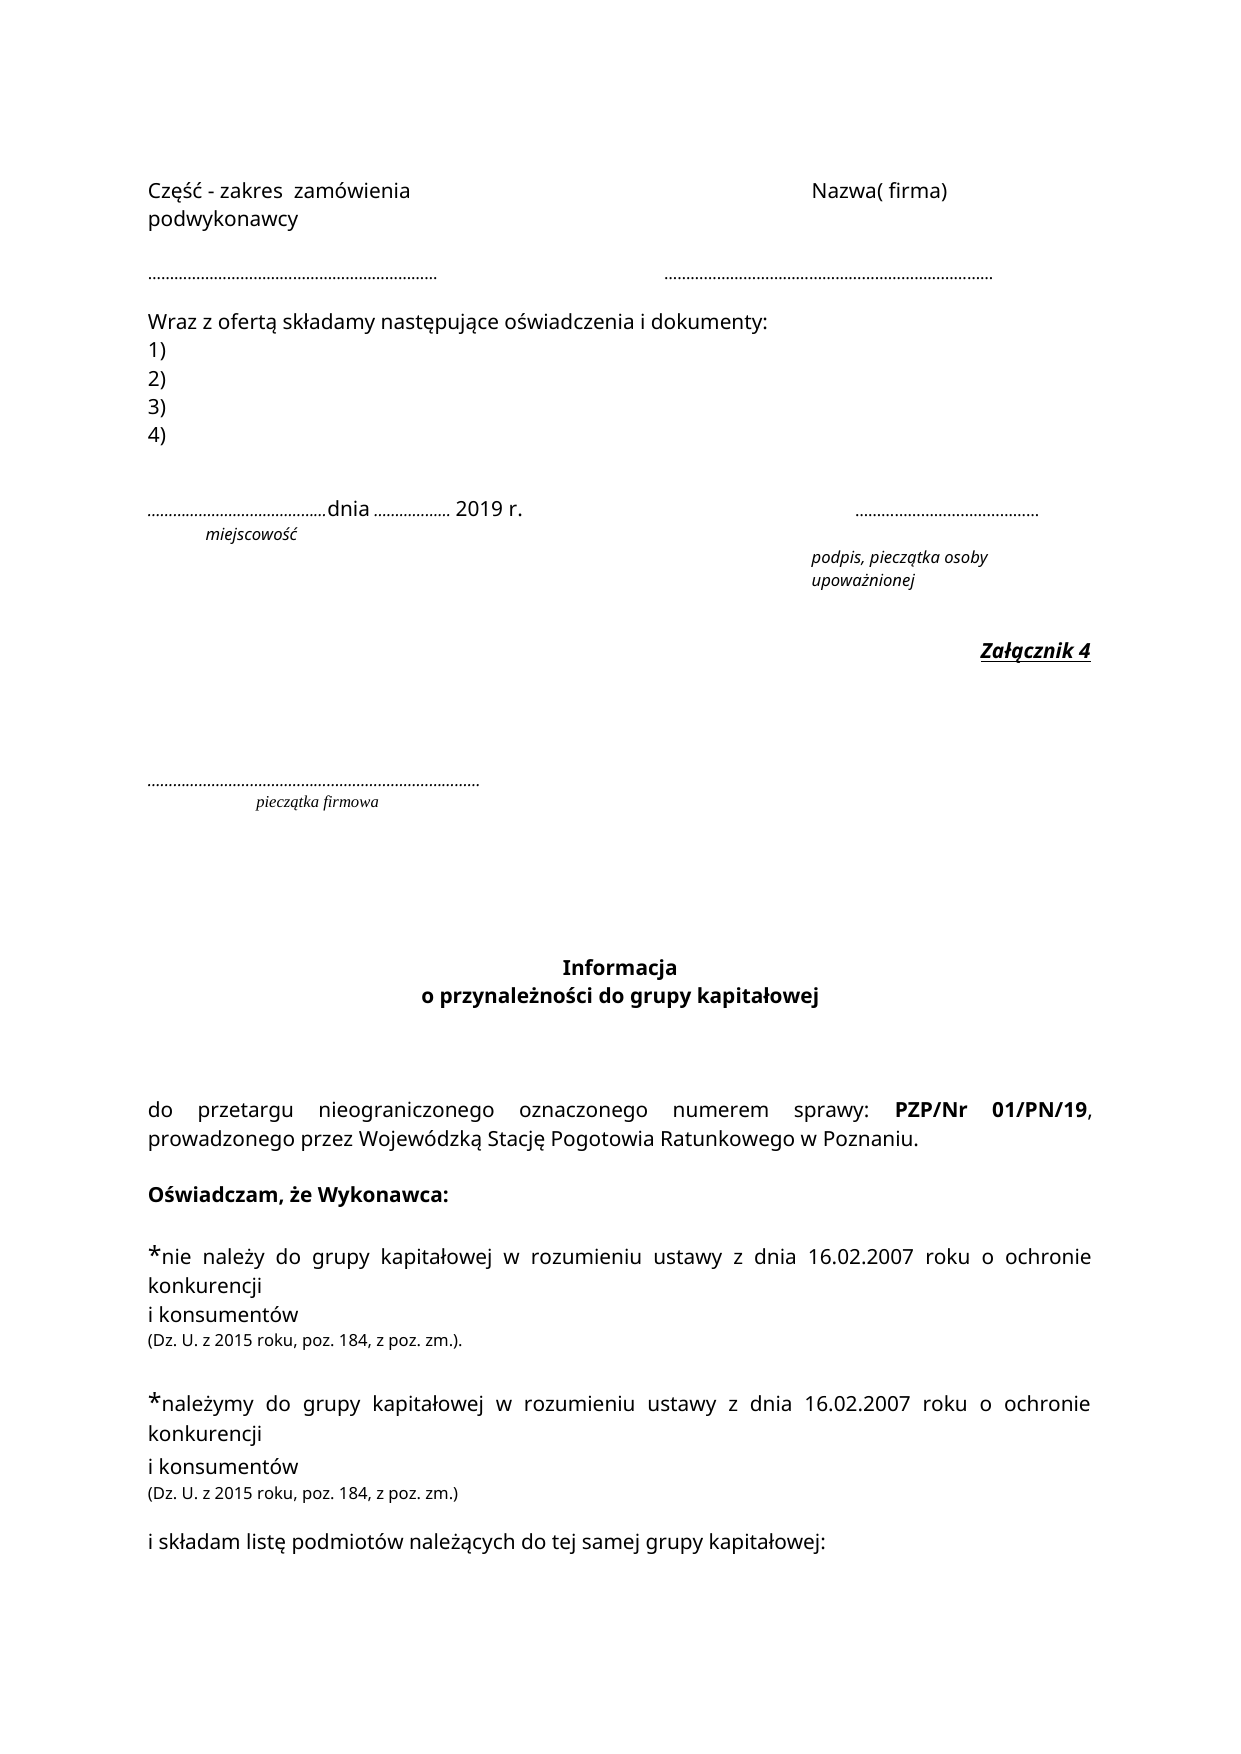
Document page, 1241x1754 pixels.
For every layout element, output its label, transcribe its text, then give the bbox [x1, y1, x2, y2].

text o przynależności do grupy kapitałowej [148, 981, 1093, 1010]
text miejscowość podpis, pieczątka osoby upoważnionej [205, 523, 1093, 591]
text ………………………………………………………… ………………………………………………………………… [148, 261, 1093, 284]
list …………………………………………………………………… [148, 769, 1093, 792]
text pieczątka firmowa [148, 792, 1093, 811]
text 4) [148, 421, 1093, 449]
text *należymy do grupy kapitałowej w rozumieniu ustawy z dnia 16.02.2007 roku o ochronie konkurencji i konsumentów [148, 1385, 1093, 1482]
text 2) [148, 364, 1093, 392]
text *nie należy do grupy kapitałowej w rozumieniu ustawy z dnia 16.02.2007 roku o ochronie konkurencji i konsumentów [148, 1237, 1093, 1328]
text Załącznik 4 [148, 636, 1093, 665]
text 1) [148, 335, 1093, 364]
text 3) [148, 392, 1093, 421]
text (Dz. U. z 2015 roku, poz. 184, z poz. zm.). [148, 1328, 1093, 1351]
text Oświadczam, że Wykonawca: [148, 1181, 1093, 1209]
text Część - zakres zamówienia Nazwa( firma) podwykonawcy [148, 176, 1093, 233]
text Informacja [148, 953, 1093, 981]
text do przetargu nieograniczonego oznaczonego numerem sprawy: PZP/Nr 01/PN/19, prowadzonego przez Wojewódzką Stację Pogotowia Ratunkowego w Poznaniu. [148, 1095, 1093, 1152]
text ……………………………………dnia ……………… 2019 r. …………………………………… [148, 494, 1093, 523]
text Wraz z ofertą składamy następujące oświadczenia i dokumenty: [148, 307, 1093, 335]
text i składam listę podmiotów należących do tej samej grupy kapitałowej: [148, 1527, 1093, 1556]
text (Dz. U. z 2015 roku, poz. 184, z poz. zm.) [148, 1482, 1093, 1504]
